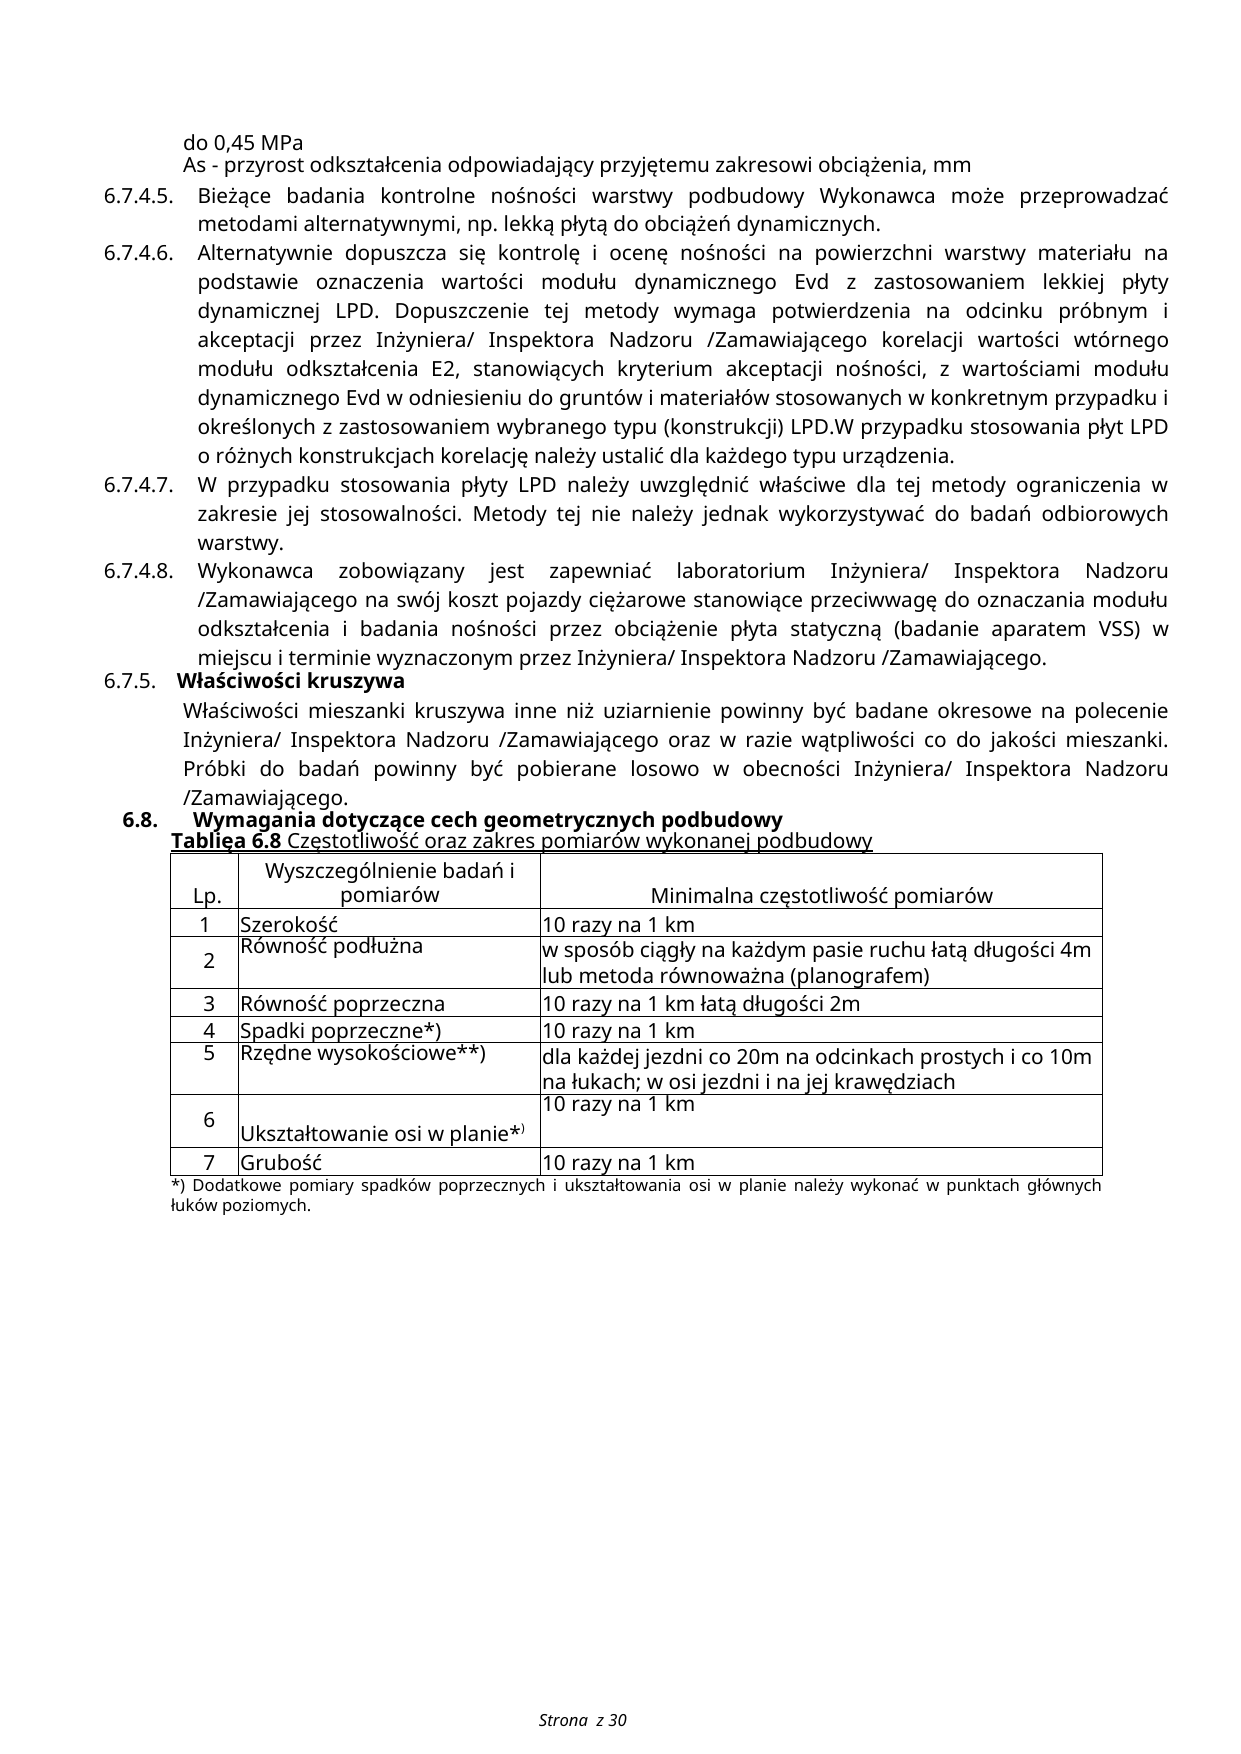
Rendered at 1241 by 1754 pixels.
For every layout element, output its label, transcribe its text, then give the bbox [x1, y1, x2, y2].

table_cell 10 razy na 1 km [541, 1017, 1102, 1042]
table_cell Grubość [239, 1148, 540, 1175]
list Bieżące badania kontrolne nośności warstwy podbudowy Wykonawca może przeprowadzać metodami alternatywnymi, np. lekką płytą do obciążeń dynamicznych. [104, 180, 1170, 237]
list Wykonawca zobowiązany jest zapewniać laboratorium Inżyniera/ Inspektora Nadzoru /Zamawiającego na swój koszt pojazdy ciężarowe stanowiące przeciwwagę do oznaczania modułu odkształcenia i badania nośności przez obciążenie płyta statyczną (badanie aparatem VSS) w miejscu i terminie wyznaczonym przez Inżyniera/ Inspektora Nadzoru /Zamawiającego. [104, 556, 1170, 672]
table_cell Spadki poprzeczne*) [239, 1017, 540, 1042]
table_cell 4 [171, 1017, 238, 1042]
table_header Minimalna częstotliwość pomiarów [541, 854, 1102, 908]
table_header Lp. [171, 854, 238, 908]
table_cell Równość poprzeczna [239, 989, 540, 1016]
table_cell 3 [171, 989, 238, 1016]
text Właściwości mieszanki kruszywa inne niż uziarnienie powinny być badane okresowe na polecenie Inżyniera/ Inspektora Nadzoru /Zamawiającego oraz w razie wątpliwości co do jakości mieszanki. Próbki do badań powinny być pobierane losowo w obecności Inżyniera/ Inspektora Nadzoru /Zamawiającego. [183, 695, 1170, 811]
list Alternatywnie dopuszcza się kontrolę i ocenę nośności na powierzchni warstwy materiału na podstawie oznaczenia wartości modułu dynamicznego Evd z zastosowaniem lekkiej płyty dynamicznej LPD. Dopuszczenie tej metody wymaga potwierdzenia na odcinku próbnym i akceptacji przez Inżyniera/ Inspektora Nadzoru /Zamawiającego korelacji wartości wtórnego modułu odkształcenia E2, stanowiących kryterium akceptacji nośności, z wartościami modułu dynamicznego Evd w odniesieniu do gruntów i materiałów stosowanych w konkretnym przypadku i określonych z zastosowaniem wybranego typu (konstrukcji) LPD.W przypadku stosowania płyt LPD o różnych konstrukcjach korelację należy ustalić dla każdego typu urządzenia. [104, 237, 1170, 469]
list Właściwości kruszywa [104, 672, 1170, 692]
table_cell 7 [171, 1148, 238, 1175]
table_cell 2 [171, 937, 238, 988]
table_cell 10 razy na 1 km łatą długości 2m [541, 989, 1102, 1016]
table_cell 10 razy na 1 km [541, 1095, 1102, 1147]
list W przypadku stosowania płyty LPD należy uwzględnić właściwe dla tej metody ograniczenia w zakresie jej stosowalności. Metody tej nie należy jednak wykorzystywać do badań odbiorowych warstwy. [104, 469, 1170, 556]
table_cell 10 razy na 1 km [541, 909, 1102, 936]
table_cell Równość podłużna [239, 937, 540, 988]
table_cell 6 [171, 1095, 238, 1147]
table_cell Szerokość [239, 909, 540, 936]
table_cell 10 razy na 1 km [541, 1148, 1102, 1175]
table_cell Rzędne wysokościowe**) [239, 1043, 540, 1094]
table_cell 5 [171, 1043, 238, 1094]
table_cell dla każdej jezdni co 20m na odcinkach prostych i co 10m na łukach; w osi jezdni i na jej krawędziach [541, 1043, 1102, 1094]
list Wymagania dotyczące cech geometrycznych podbudowy [122, 811, 1170, 832]
table_header Wyszczególnienie badań i pomiarów [239, 854, 540, 908]
text Tablięa 6.8 Częstotliwość oraz zakres pomiarów wykonanej podbudowy [171, 832, 1103, 853]
table_cell 1 [171, 909, 238, 936]
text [183, 127, 1087, 156]
table_cell w sposób ciągły na każdym pasie ruchu łatą długości 4m lub metoda równoważna (planografem) [541, 937, 1102, 988]
text As - przyrost odkształcenia odpowiadający przyjętemu zakresowi obciążenia, mm [183, 156, 1170, 177]
text *) Dodatkowe pomiary spadków poprzecznych i ukształtowania osi w planie należy wykonać w punktach głównych łuków poziomych. [171, 1176, 1103, 1216]
table_cell Ukształtowanie osi w planie*) [239, 1095, 540, 1147]
